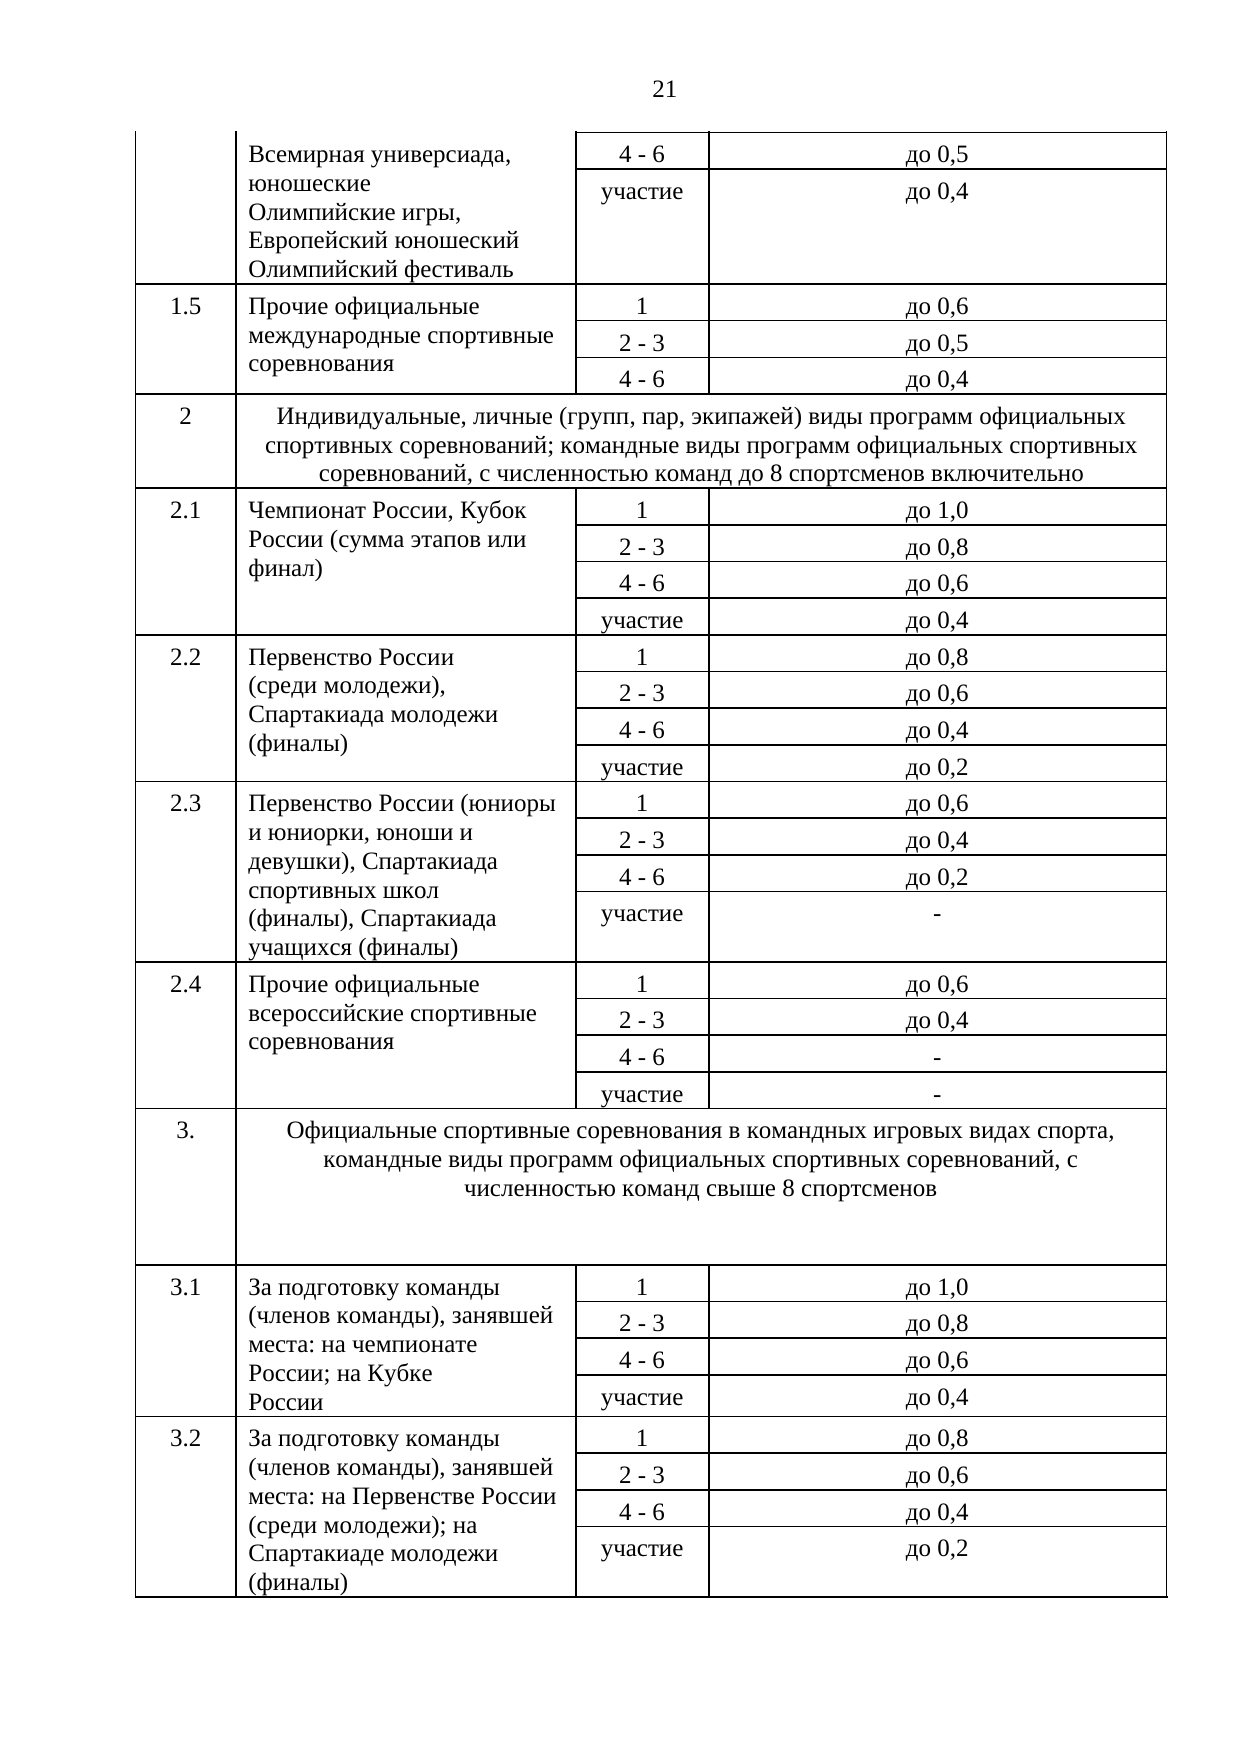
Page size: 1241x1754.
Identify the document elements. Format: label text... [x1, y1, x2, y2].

table_cell до 0,6 [710, 1454, 1166, 1489]
table_cell 1 [577, 963, 708, 998]
table_cell 4 - 6 [577, 856, 708, 891]
table_cell до 0,5 [710, 133, 1166, 168]
table_cell до 0,6 [710, 963, 1166, 998]
table_cell 1.5 [136, 285, 235, 393]
table_cell до 0,8 [710, 526, 1166, 561]
table_cell до 0,6 [710, 782, 1166, 817]
table_cell до 0,2 [710, 856, 1166, 891]
table_cell до 0,5 [710, 321, 1166, 356]
table_cell участие [577, 1376, 708, 1416]
table_cell 2 - 3 [577, 999, 708, 1034]
table_cell 1 [577, 285, 708, 320]
table_cell Индивидуальные, личные (групп, пар, экипажей) виды программ официальных спортивных соревнований; командные виды программ официальных спортивных соревнований, с численностью команд до 8 спортсменов включительно [237, 395, 1166, 487]
table_cell 4 - 6 [577, 709, 708, 744]
table_cell Первенство России (юниоры и юниорки, юноши и девушки), Спартакиада спортивных школ (финалы), Спартакиада учащихся (финалы) [237, 782, 575, 961]
table_cell 1 [577, 489, 708, 524]
table_cell до 0,2 [710, 1527, 1166, 1596]
table_cell 1 [577, 636, 708, 671]
table_cell до 0,6 [710, 1339, 1166, 1374]
table_cell до 0,4 [710, 709, 1166, 744]
table_cell до 0,6 [710, 562, 1166, 597]
table_cell 4 - 6 [577, 1491, 708, 1526]
table_cell 2.4 [136, 963, 235, 1108]
table_cell до 0,8 [710, 1302, 1166, 1337]
table_cell 4 - 6 [577, 358, 708, 393]
table_cell 2.1 [136, 489, 235, 634]
table_cell 2 - 3 [577, 672, 708, 707]
table_cell Прочие официальные международные спортивные соревнования [237, 285, 575, 393]
table_cell до 0,4 [710, 358, 1166, 393]
table_cell 4 - 6 [577, 1036, 708, 1071]
table_cell Официальные спортивные соревнования в командных игровых видах спорта, командные виды программ официальных спортивных соревнований, с численностью команд свыше 8 спортсменов [237, 1109, 1166, 1264]
table_cell 2 - 3 [577, 321, 708, 356]
table_cell до 0,6 [710, 285, 1166, 320]
table_cell до 0,4 [710, 1376, 1166, 1416]
table_cell Первенство России (среди молодежи), Спартакиада молодежи (финалы) [237, 636, 575, 781]
table_cell 2 - 3 [577, 1302, 708, 1337]
table_cell до 0,8 [710, 1417, 1166, 1452]
table_cell участие [577, 1073, 708, 1108]
table_cell участие [577, 892, 708, 961]
table_cell - [710, 1036, 1166, 1071]
table_cell до 1,0 [710, 1266, 1166, 1301]
table_cell 2.3 [136, 782, 235, 961]
table_cell до 0,4 [710, 819, 1166, 854]
table_cell до 0,4 [710, 1491, 1166, 1526]
table_cell 2 [136, 395, 235, 487]
table_cell 2 - 3 [577, 1454, 708, 1489]
table_cell 2.2 [136, 636, 235, 781]
table_cell до 0,4 [710, 170, 1166, 283]
table_cell 3.1 [136, 1266, 235, 1416]
table_cell 1 [577, 782, 708, 817]
table_cell 4 - 6 [577, 1339, 708, 1374]
table_cell 4 - 6 [577, 562, 708, 597]
table_cell участие [577, 746, 708, 781]
table_cell 1 [577, 1266, 708, 1301]
table_cell до 0,2 [710, 746, 1166, 781]
table_cell до 0,4 [710, 999, 1166, 1034]
table_cell За подготовку команды (членов команды), занявшей места: на чемпионате России; на Кубке России [237, 1266, 575, 1416]
table_cell 1 [577, 1417, 708, 1452]
table_cell до 1,0 [710, 489, 1166, 524]
table_cell Прочие официальные всероссийские спортивные соревнования [237, 963, 575, 1108]
table_cell 3.2 [136, 1417, 235, 1596]
table_cell - [710, 1073, 1166, 1108]
table_cell до 0,6 [710, 672, 1166, 707]
table_cell 2 - 3 [577, 819, 708, 854]
table_cell участие [577, 170, 708, 283]
table_cell до 0,4 [710, 599, 1166, 634]
table_cell 3. [136, 1109, 235, 1264]
table_cell 2 - 3 [577, 526, 708, 561]
table_cell участие [577, 599, 708, 634]
table_cell Чемпионат России, Кубок России (сумма этапов или финал) [237, 489, 575, 634]
table_cell до 0,8 [710, 636, 1166, 671]
table_cell За подготовку команды (членов команды), занявшей места: на Первенстве России (среди молодежи); на Спартакиаде молодежи (финалы) [237, 1417, 575, 1596]
table_cell участие [577, 1527, 708, 1596]
table_cell 4 - 6 [577, 133, 708, 168]
table_cell - [710, 892, 1166, 961]
